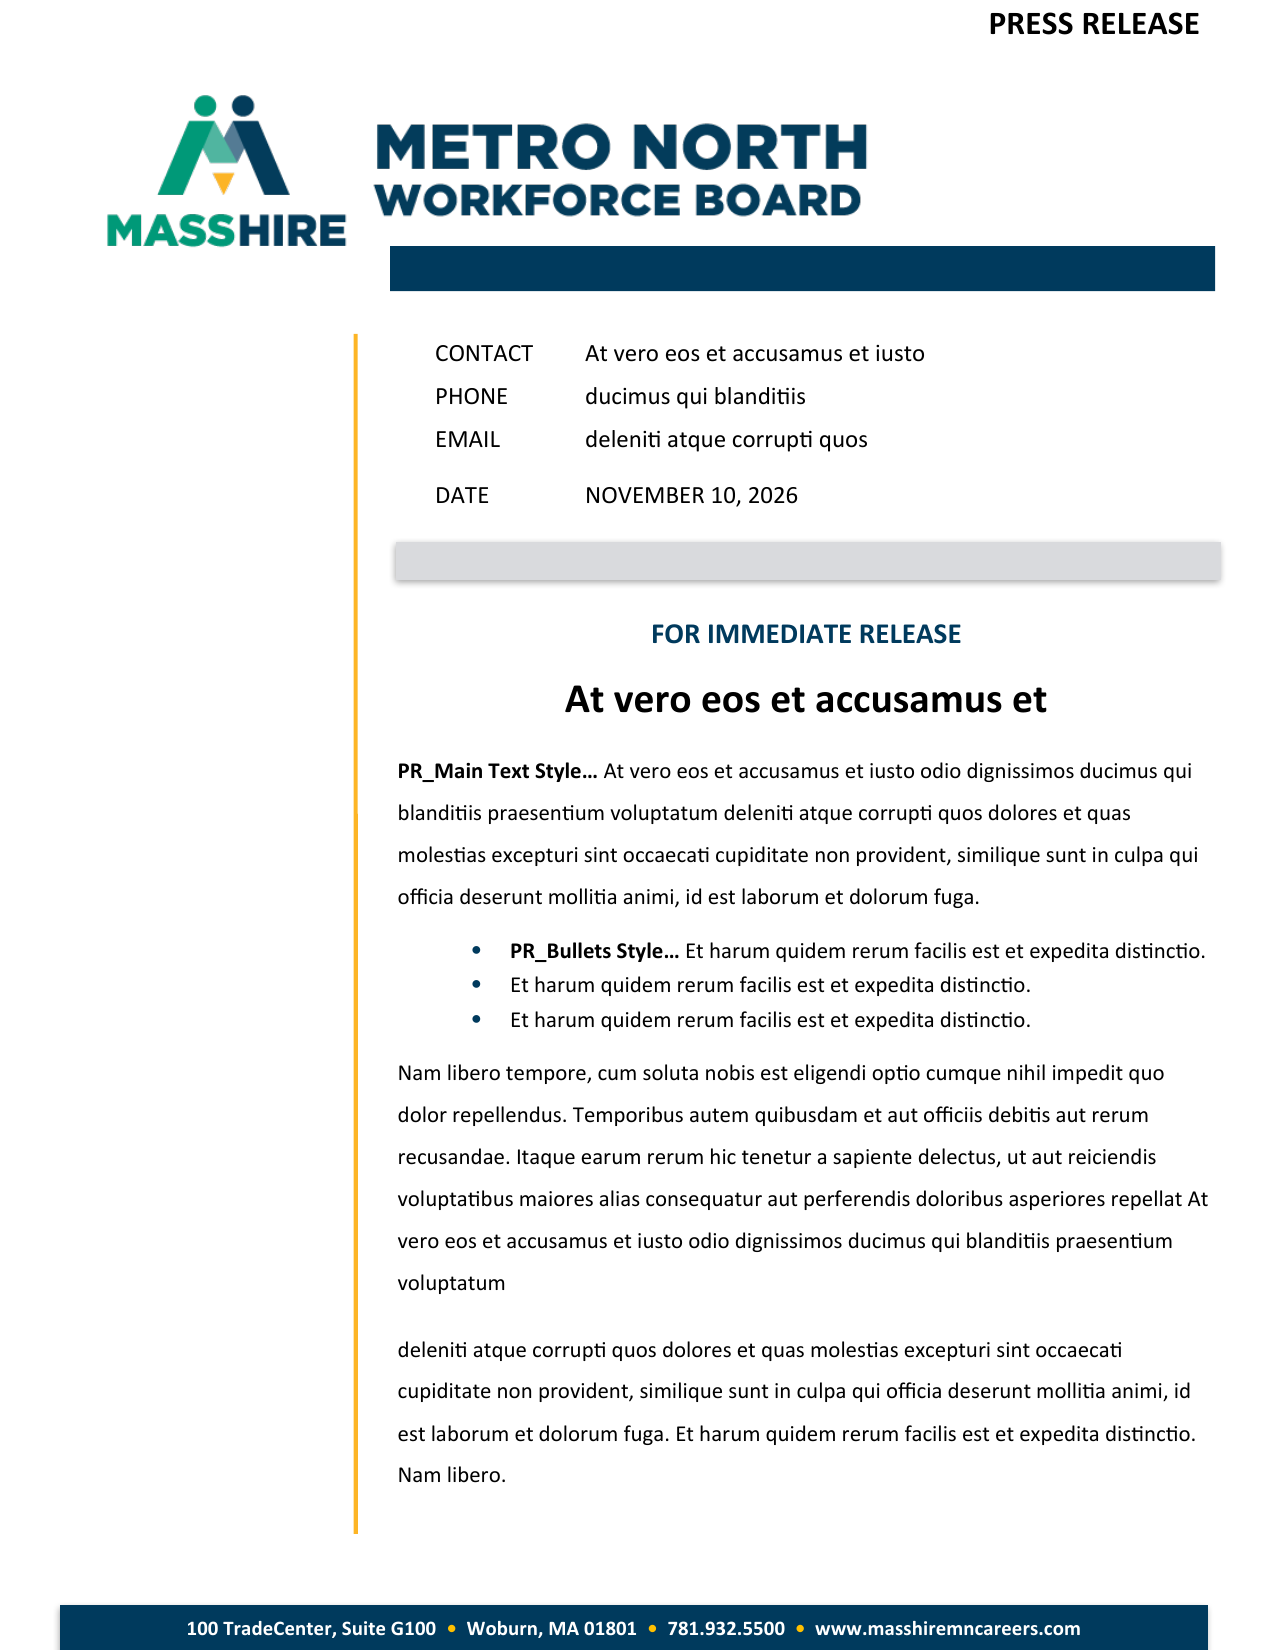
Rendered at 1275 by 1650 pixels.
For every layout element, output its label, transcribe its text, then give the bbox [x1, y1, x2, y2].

text Et harum quidem rerum facilis est et expedita distinctio. [472, 1005, 1215, 1033]
text Nam libero tempore, cum soluta nobis est eligendi optio cumque nihil impedit quo dolor repellendus. Temporibus autem quibusdam et aut officiis debitis aut rerum recusandae. Itaque earum rerum hic tenetur a sapiente delectus, ut aut reiciendis voluptatibus maiores alias consequatur aut perferendis doloribus asperiores repellat At vero eos et accusamus et iusto odio dignissimos ducimus qui blanditiis praesentium voluptatum [397, 1058, 1215, 1296]
picture [64, 17, 1085, 331]
text DATE May 4, 2022 [435, 479, 1215, 509]
text EMAIL deleniti atque corrupti quos [435, 423, 1215, 454]
text PR_Bullets Style… Et harum quidem rerum facilis est et expedita distinctio. [472, 936, 1215, 964]
title At vero eos et accusamus et [397, 672, 1215, 722]
text Phone ducimus qui blanditiis [435, 381, 1215, 411]
list Et harum quidem rerum facilis est et expedita distinctio. [472, 971, 1215, 998]
text PR_Main Text Style… At vero eos et accusamus et iusto odio dignissimos ducimus qui blanditiis praesentium voluptatum deleniti atque corrupti quos dolores et quas molestias excepturi sint occaecati cupiditate non provident, similique sunt in culpa qui officia deserunt mollitia animi, id est laborum et dolorum fuga. [397, 756, 1215, 910]
text deleniti atque corrupti quos dolores et quas molestias excepturi sint occaecati cupiditate non provident, similique sunt in culpa qui officia deserunt mollitia animi, id est laborum et dolorum fuga. Et harum quidem rerum facilis est et expedita distinctio. Nam libero. [397, 1335, 1215, 1489]
text CONTACT At vero eos et accusamus et iusto [435, 337, 1215, 368]
text For Immediate Release [397, 587, 1215, 651]
